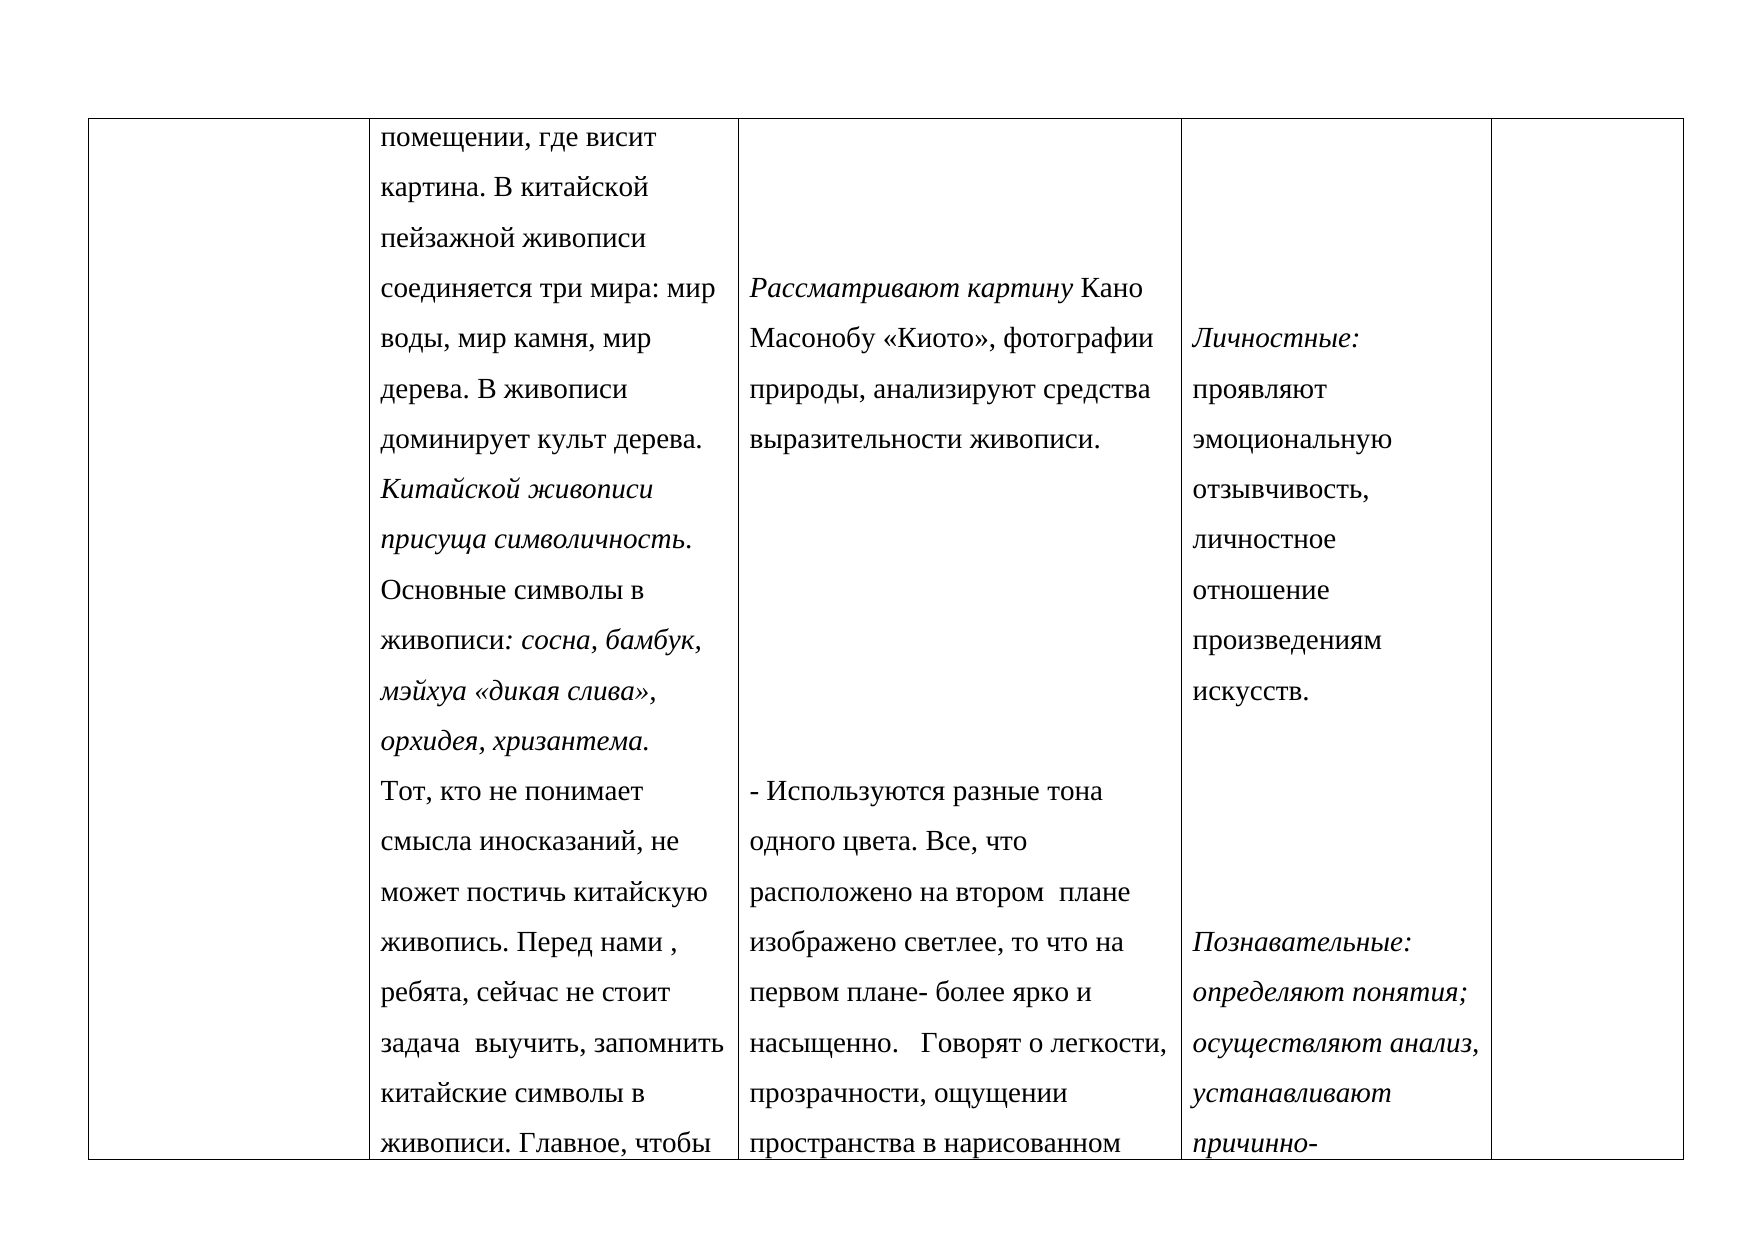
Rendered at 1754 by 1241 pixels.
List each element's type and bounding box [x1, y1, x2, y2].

table_cell [739, 119, 1181, 1159]
table_cell [1182, 119, 1491, 1159]
table_cell [370, 119, 738, 1159]
table_cell [1492, 119, 1683, 1159]
table_cell [89, 119, 369, 1159]
